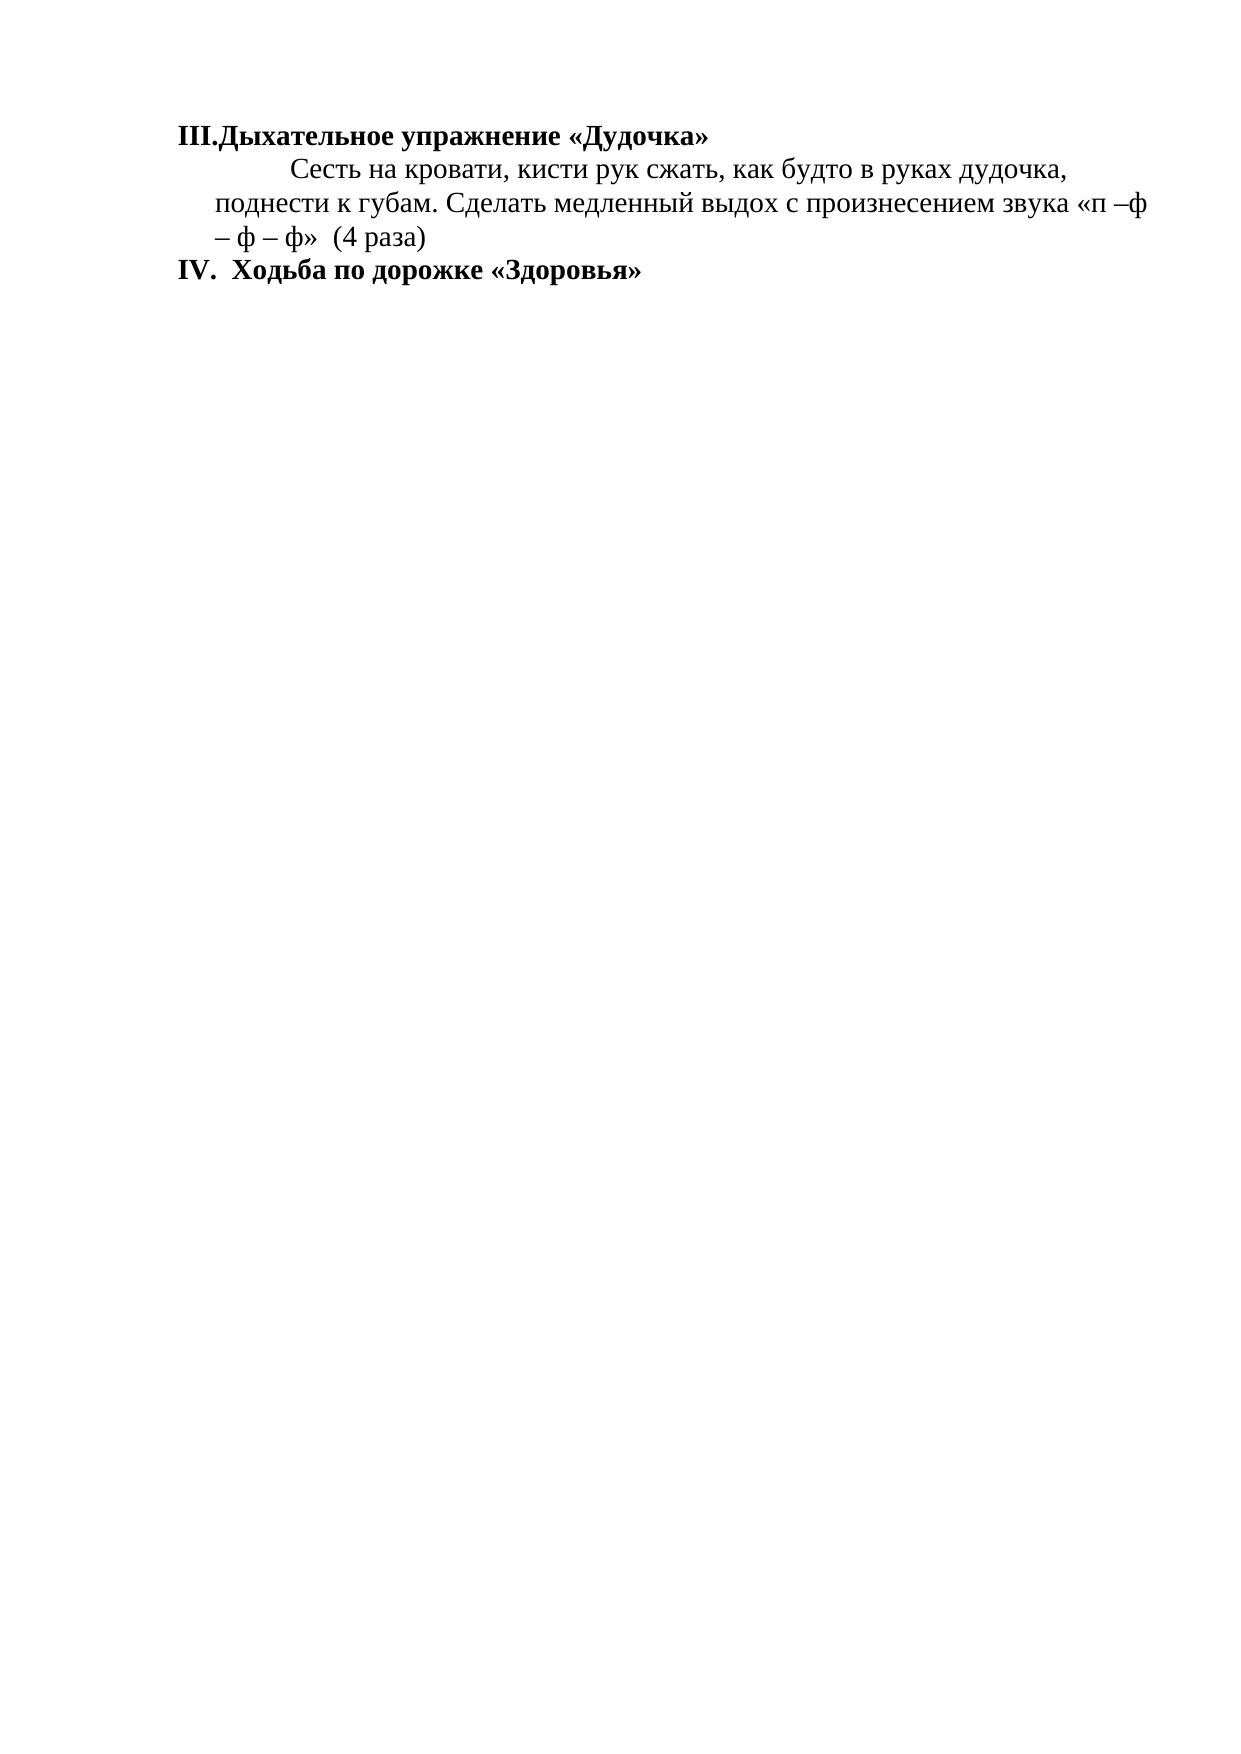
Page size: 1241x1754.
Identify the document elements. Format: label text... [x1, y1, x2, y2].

text III.Дыхательное упражнение «Дудочка» [177, 118, 1152, 152]
text Сесть на кровати, кисти рук сжать, как будто в руках дудочка, поднести к губам. Сделать медленный выдох с произнесением звука «п –ф – ф – ф» (4 раза) [215, 152, 1152, 252]
text IV. Ходьба по дорожке «Здоровья» [177, 252, 1152, 286]
